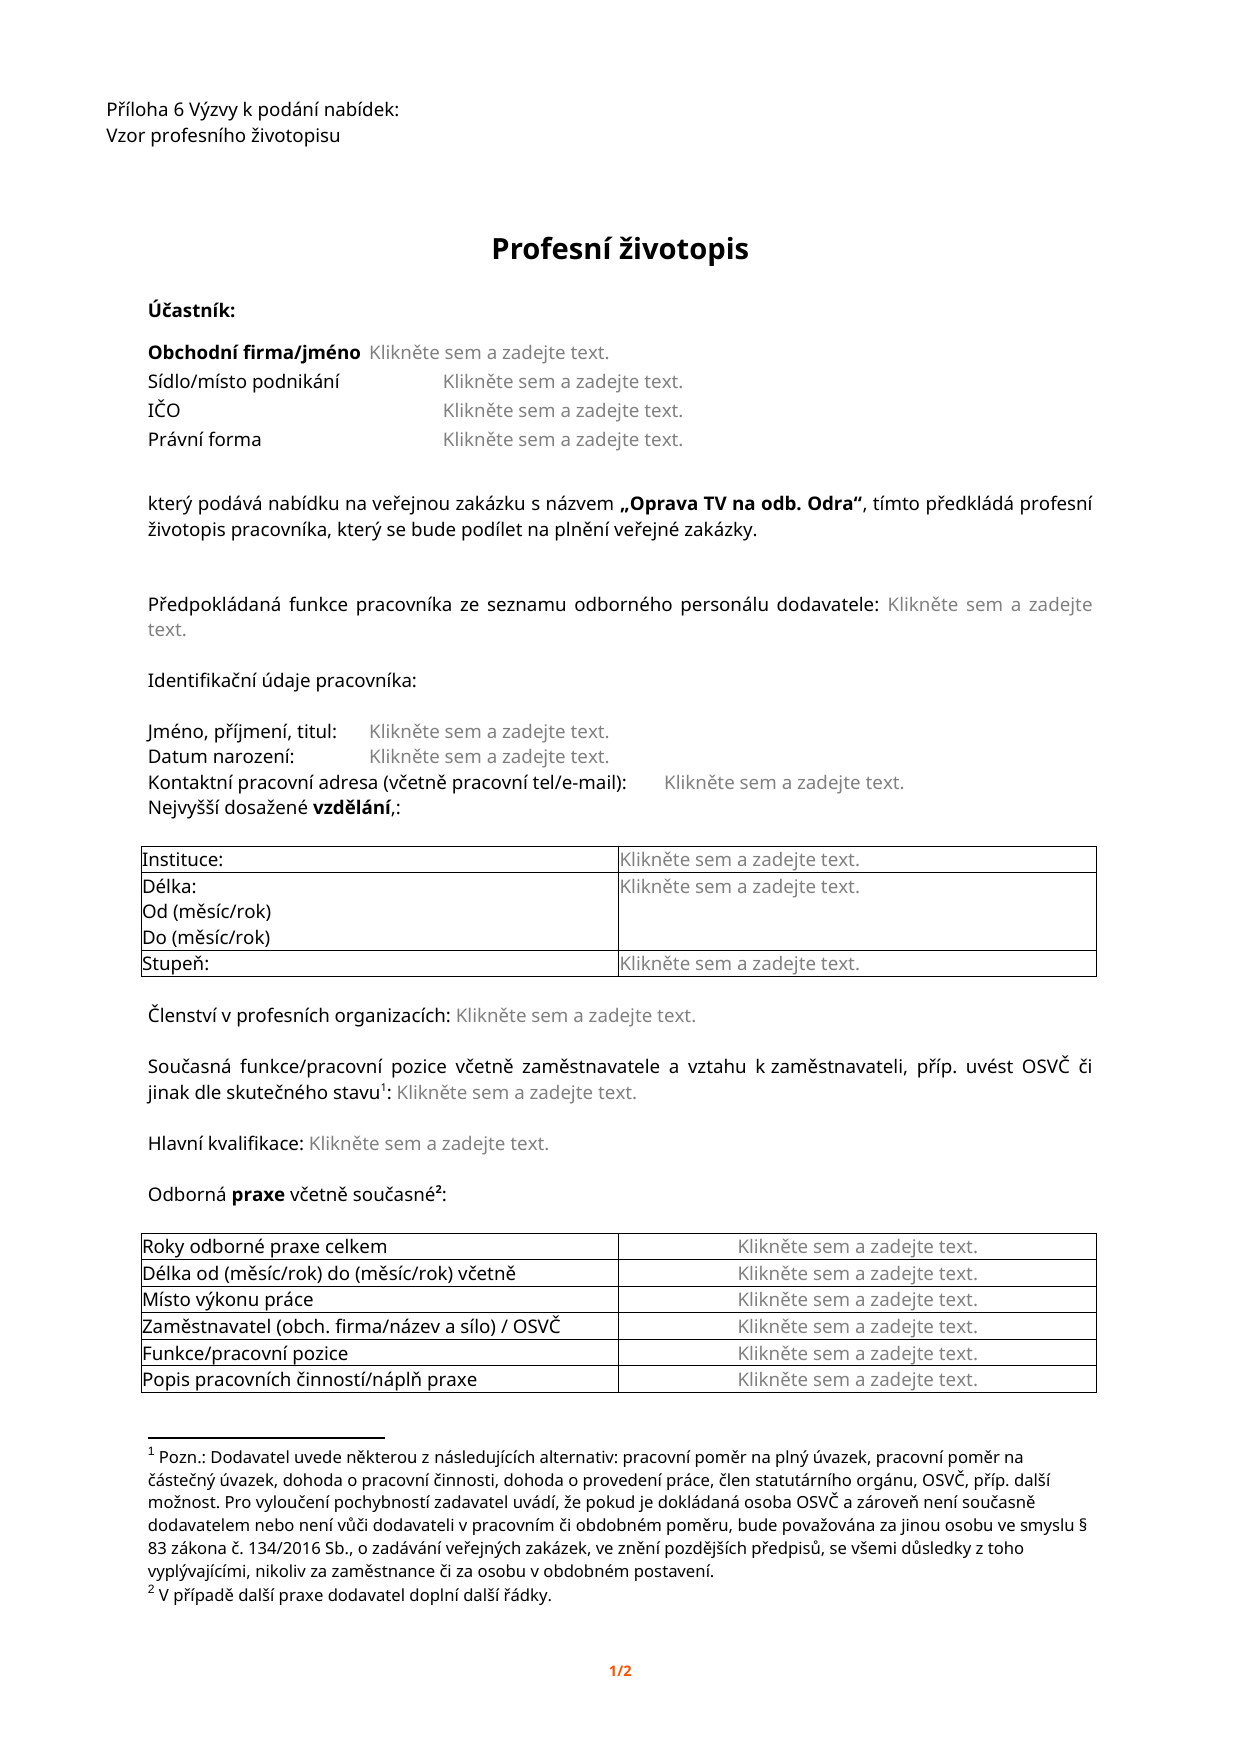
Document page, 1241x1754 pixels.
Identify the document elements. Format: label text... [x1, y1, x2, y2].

text Sídlo/místo podnikání [148, 365, 1093, 394]
table_cell [619, 1366, 1096, 1392]
text Identifikační údaje pracovníka: [148, 667, 1093, 692]
text Jméno, příjmení, titul: [148, 718, 1093, 743]
table_cell Délka od (měsíc/rok) do (měsíc/rok) včetně [142, 1260, 618, 1286]
table_cell Funkce/pracovní pozice [142, 1340, 618, 1365]
table_cell Délka: Od (měsíc/rok) Do (měsíc/rok) [142, 873, 618, 950]
table_cell Zaměstnavatel (obch. firma/název a sílo) / OSVČ [142, 1313, 618, 1339]
title Profesní životopis [148, 228, 1093, 268]
table_cell [619, 951, 1096, 976]
table_cell [619, 1313, 1096, 1339]
text IČO [148, 394, 1093, 423]
text Kontaktní pracovní adresa (včetně pracovní tel/e-mail): [148, 769, 1093, 794]
table_header Roky odborné praxe celkem [142, 1234, 618, 1259]
text Právní forma [148, 423, 1093, 452]
text Datum narození: [148, 743, 1093, 769]
text Účastník: [148, 293, 1093, 324]
table_cell Místo výkonu práce [142, 1287, 618, 1312]
text Odborná praxe včetně současné: [148, 1181, 1093, 1207]
text Současná funkce/pracovní pozice včetně zaměstnavatele a vztahu k zaměstnavateli, příp. uvést OSVČ či jinak dle skutečného stavu: [148, 1054, 1093, 1105]
table_cell [619, 1287, 1096, 1312]
table_cell Popis pracovních činností/náplň praxe [142, 1366, 618, 1392]
table_cell Stupeň: [142, 951, 618, 976]
table_header [619, 847, 1096, 872]
table_cell [619, 1260, 1096, 1286]
text Obchodní firma/jméno [148, 336, 1093, 365]
table_header Instituce: [142, 847, 618, 872]
text který podává nabídku na veřejnou zakázku s názvem „Oprava TV na odb. Odra“, tímto předkládá profesní životopis pracovníka, který se bude podílet na plnění veřejné zakázky. [148, 490, 1093, 541]
table_header [619, 1234, 1096, 1259]
table_cell [619, 1340, 1096, 1365]
text Předpokládaná funkce pracovníka ze seznamu odborného personálu dodavatele: [148, 592, 1093, 642]
text Nejvyšší dosažené vzdělání,: [148, 794, 1093, 820]
text Hlavní kvalifikace: [148, 1130, 1093, 1156]
table_cell [619, 873, 1096, 950]
text Členství v profesních organizacích: [148, 1003, 1093, 1028]
